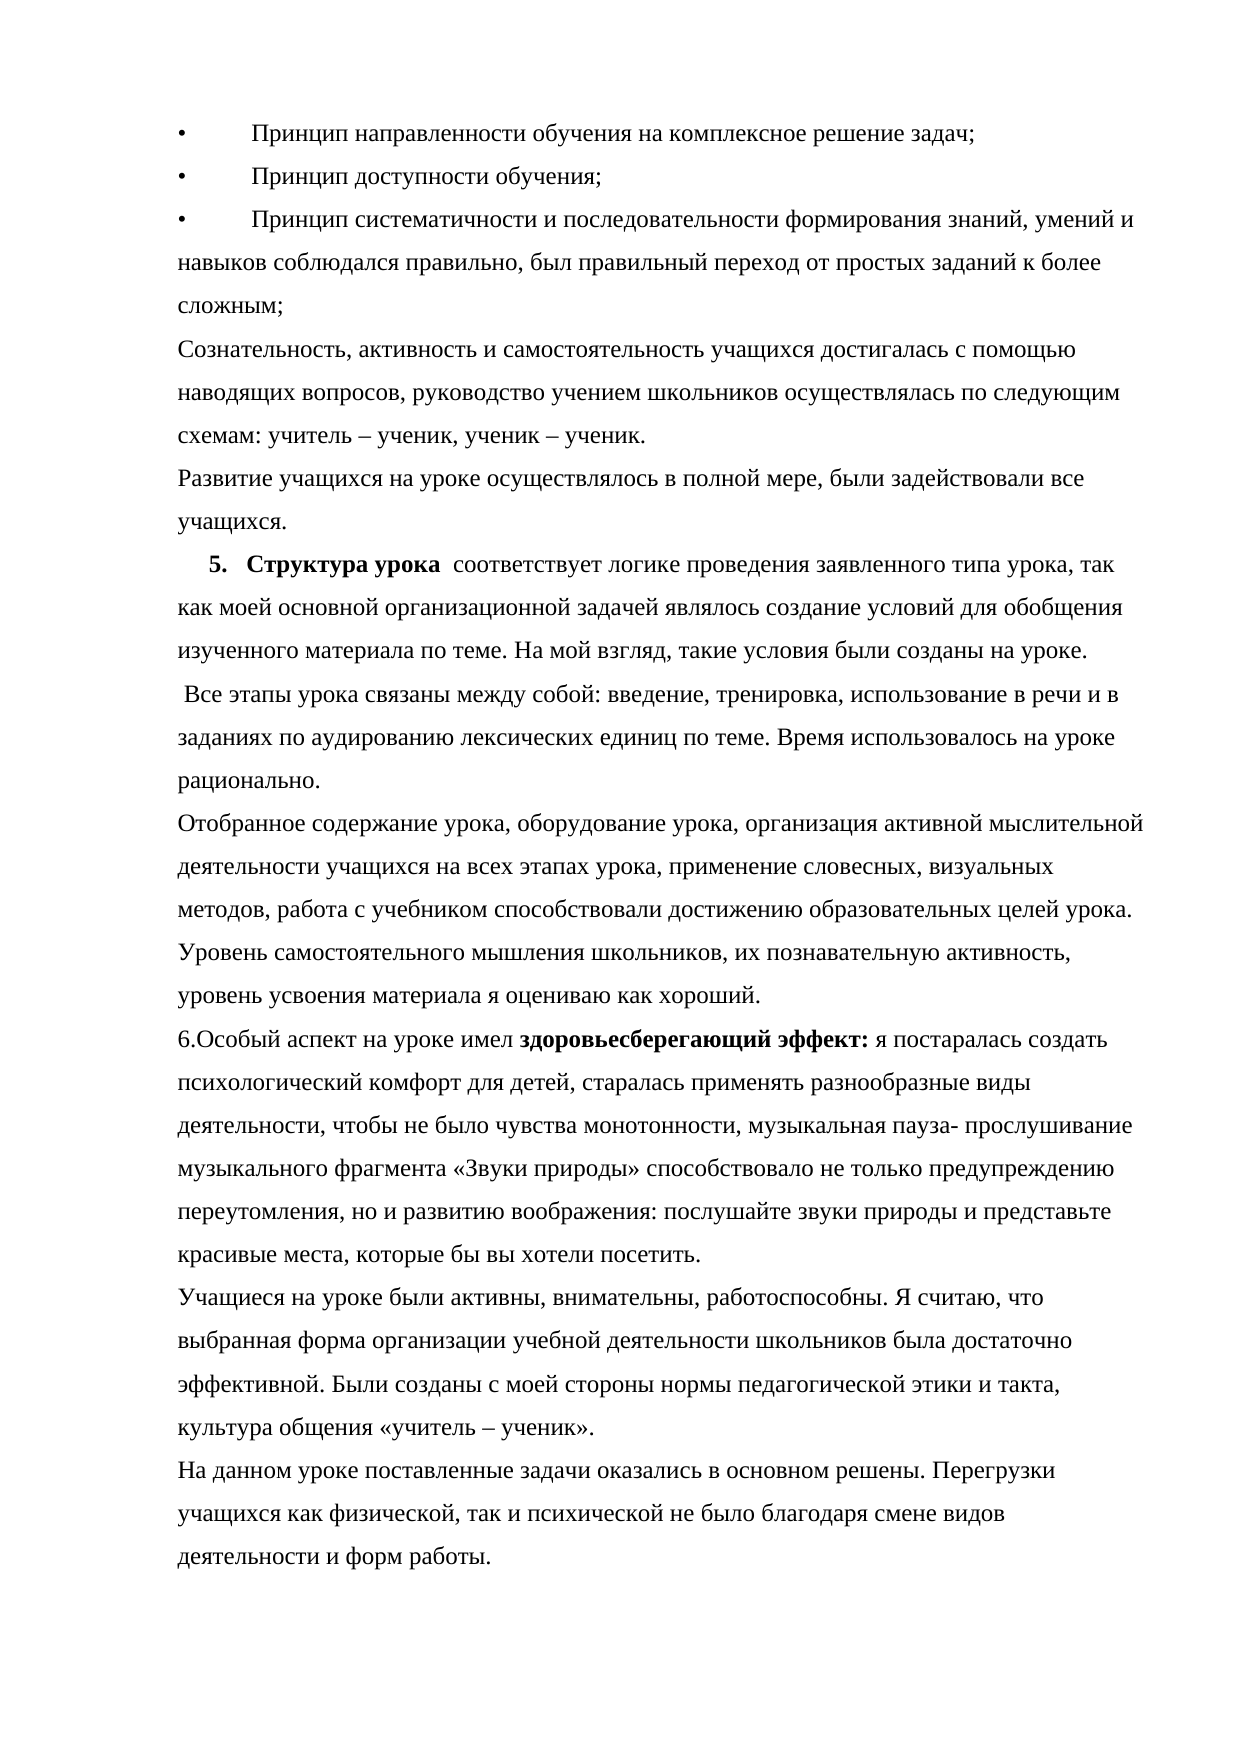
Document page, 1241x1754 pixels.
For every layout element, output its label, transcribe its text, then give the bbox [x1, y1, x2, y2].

text • Принцип доступности обучения; [177, 161, 1152, 190]
text 6.Особый аспект на уроке имел здоровьесберегающий эффект: я постаралась создать психологический комфорт для детей, старалась применять разнообразные виды деятельности, чтобы не было чувства монотонности, музыкальная пауза- прослушивание музыкального фрагмента «Звуки природы» способствовало не только предупреждению переутомления, но и развитию воображения: послушайте звуки природы и представьте красивые места, которые бы вы хотели посетить. [177, 1024, 1152, 1268]
text Все этапы урока связаны между собой: введение, тренировка, использование в речи и в заданиях по аудированию лексических единиц по теме. Время использовалось на уроке рационально. [177, 679, 1152, 794]
text Уровень самостоятельного мышления школьников, их познавательную активность, уровень усвоения материала я оцениваю как хороший. [177, 937, 1152, 1009]
text 5. Структура урока соответствует логике проведения заявленного типа урока, так как моей основной организационной задачей являлось создание условий для обобщения изученного материала по теме. На мой взгляд, такие условия были созданы на уроке. [177, 549, 1152, 664]
text Учащиеся на уроке были активны, внимательны, работоспособны. Я считаю, что выбранная форма организации учебной деятельности школьников была достаточно эффективной. Были созданы с моей стороны нормы педагогической этики и такта, культура общения «учитель – ученик». [177, 1282, 1152, 1441]
text Отобранное содержание урока, оборудование урока, организация активной мыслительной деятельности учащихся на всех этапах урока, применение словесных, визуальных методов, работа с учебником способствовали достижению образовательных целей урока. [177, 808, 1152, 923]
text • Принцип систематичности и последовательности формирования знаний, умений и навыков соблюдался правильно, был правильный переход от простых заданий к более сложным; [177, 204, 1152, 319]
text На данном уроке поставленные задачи оказались в основном решены. Перегрузки учащихся как физической, так и психической не было благодаря смене видов деятельности и форм работы. [177, 1455, 1152, 1570]
text Развитие учащихся на уроке осуществлялось в полной мере, были задействовали все учащихся. [177, 463, 1152, 535]
text Сознательность, активность и самостоятельность учащихся достигалась с помощью наводящих вопросов, руководство учением школьников осуществлялась по следующим схемам: учитель – ученик, ученик – ученик. [177, 334, 1152, 449]
text • Принцип направленности обучения на комплексное решение задач; [177, 118, 1152, 147]
